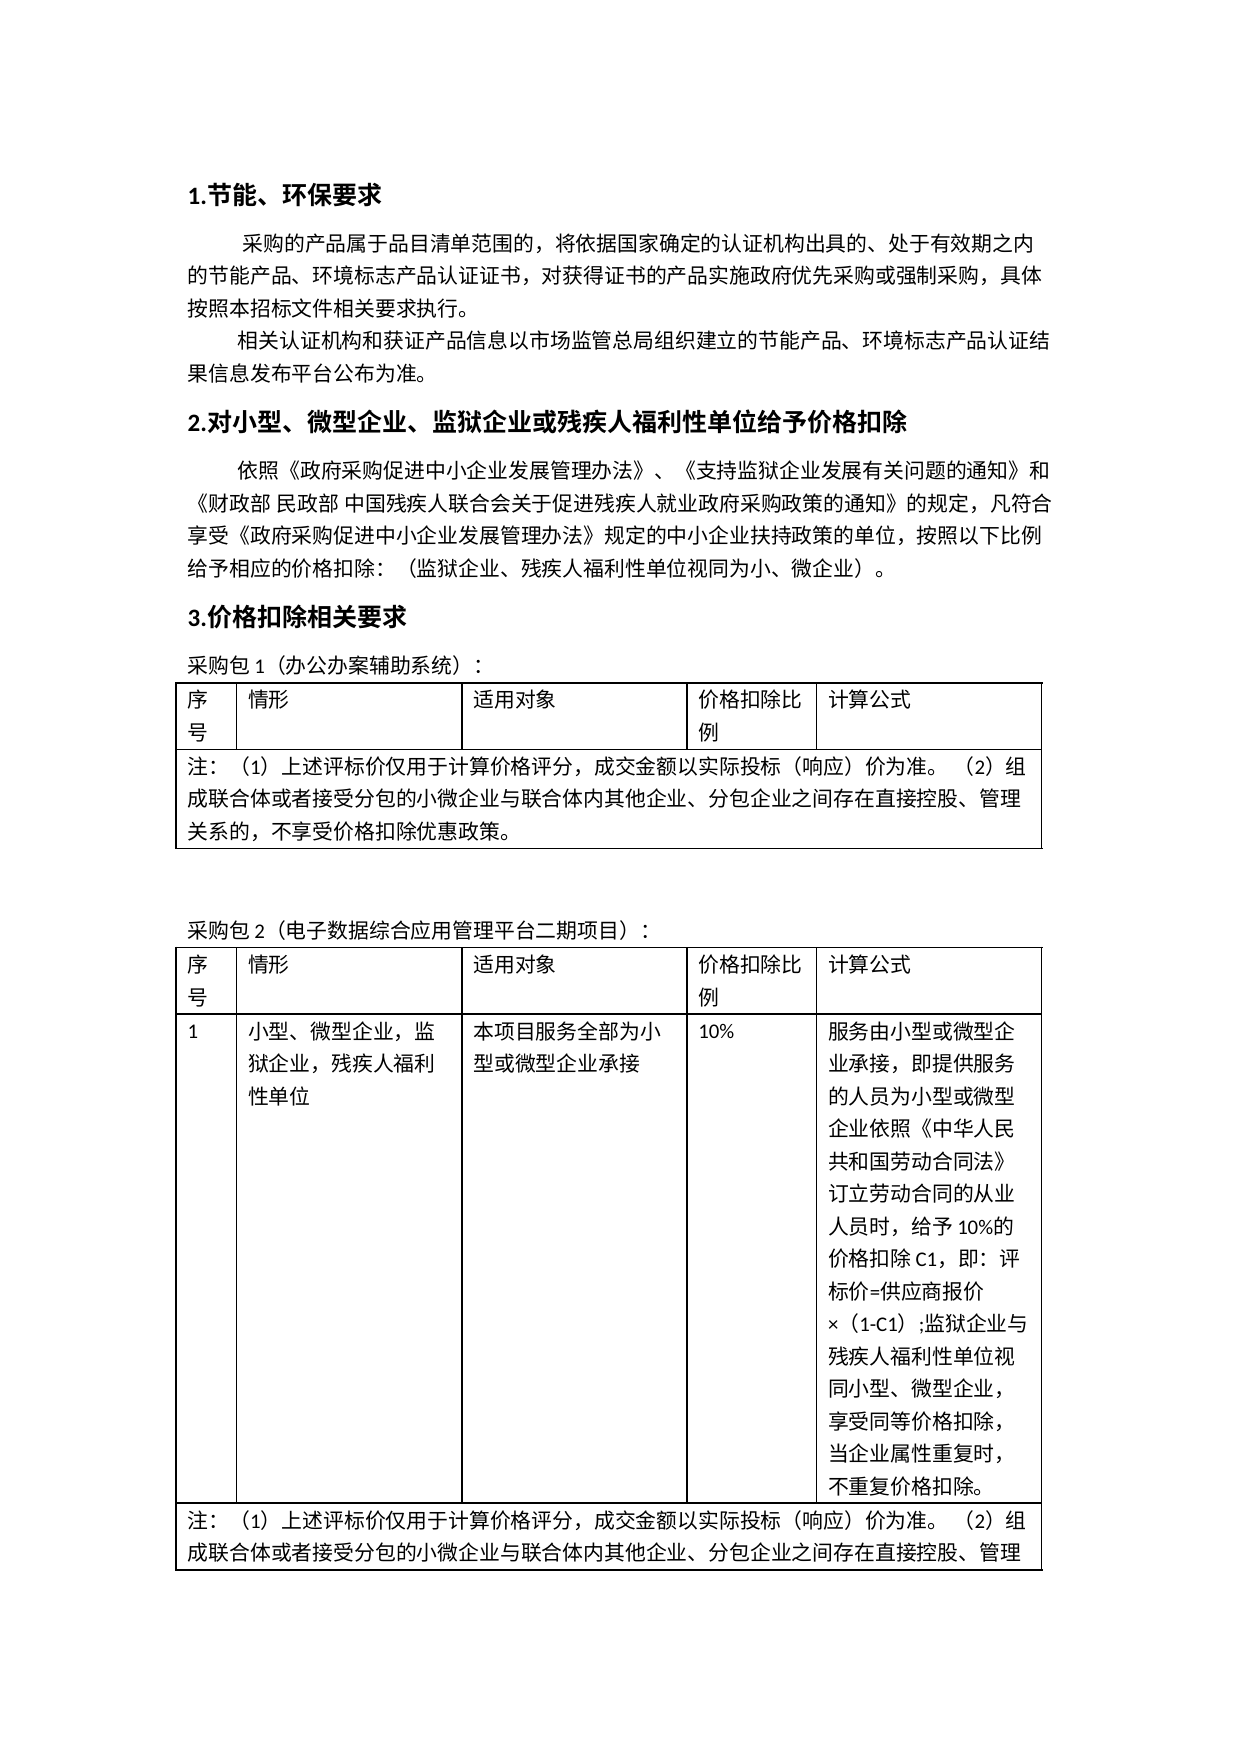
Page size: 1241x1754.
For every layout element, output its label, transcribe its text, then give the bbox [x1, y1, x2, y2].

text 2.对小型、微型企业、监狱企业或残疾人福利性单位给予价格扣除 [187, 389, 1053, 454]
table_header 序号 [177, 948, 236, 1013]
table_cell 小型、微型企业，监狱企业，残疾人福利性单位 [237, 1015, 461, 1502]
text 相关认证机构和获证产品信息以市场监管总局组织建立的节能产品、环境标志产品认证结果信息发布平台公布为准。 [187, 324, 1053, 389]
table_header 情形 [237, 684, 461, 748]
table_cell 服务由小型或微型企业承接，即提供服务的人员为小型或微型企业依照《中华人民共和国劳动合同法》订立劳动合同的从业人员时，给予10%的价格扣除C1，即：评标价=供应商报价×（1-C1）;监狱企业与残疾人福利性单位视同小型、微型企业，享受同等价格扣除，当企业属性重复时，不重复价格扣除。 [817, 1015, 1041, 1502]
table_cell 注：（1）上述评标价仅用于计算价格评分，成交金额以实际投标（响应）价为准。 （2）组成联合体或者接受分包的小微企业与联合体内其他企业、分包企业之间存在直接控股、管理关系的，不享受价格扣除优惠政策。 [177, 750, 1041, 848]
text 采购包2（电子数据综合应用管理平台二期项目）： [187, 914, 1053, 947]
text 1.节能、环保要求 [187, 162, 1053, 227]
table_cell 1 [177, 1015, 236, 1502]
text 采购的产品属于品目清单范围的，将依据国家确定的认证机构出具的、处于有效期之内的节能产品、环境标志产品认证证书，对获得证书的产品实施政府优先采购或强制采购，具体按照本招标文件相关要求执行。 [187, 227, 1053, 324]
table_header 价格扣除比例 [688, 684, 816, 748]
table_header 序号 [177, 684, 236, 748]
table_header 适用对象 [463, 684, 686, 748]
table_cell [177, 1504, 1041, 1569]
table_header 计算公式 [817, 948, 1041, 1013]
table_header 计算公式 [817, 684, 1041, 748]
table_header 适用对象 [463, 948, 686, 1013]
table_cell 10% [688, 1015, 816, 1502]
text 依照《政府采购促进中小企业发展管理办法》、《支持监狱企业发展有关问题的通知》和《财政部 民政部 中国残疾人联合会关于促进残疾人就业政府采购政策的通知》的规定，凡符合享受《政府采购促进中小企业发展管理办法》规定的中小企业扶持政策的单位，按照以下比例给予相应的价格扣除：（监狱企业、残疾人福利性单位视同为小、微企业）。 [187, 454, 1053, 584]
text 3.价格扣除相关要求 [187, 584, 1053, 649]
table_cell 本项目服务全部为小型或微型企业承接 [463, 1015, 686, 1502]
table_header 情形 [237, 948, 461, 1013]
text 采购包1（办公办案辅助系统）： [187, 649, 1053, 682]
table_header 价格扣除比例 [688, 948, 816, 1013]
